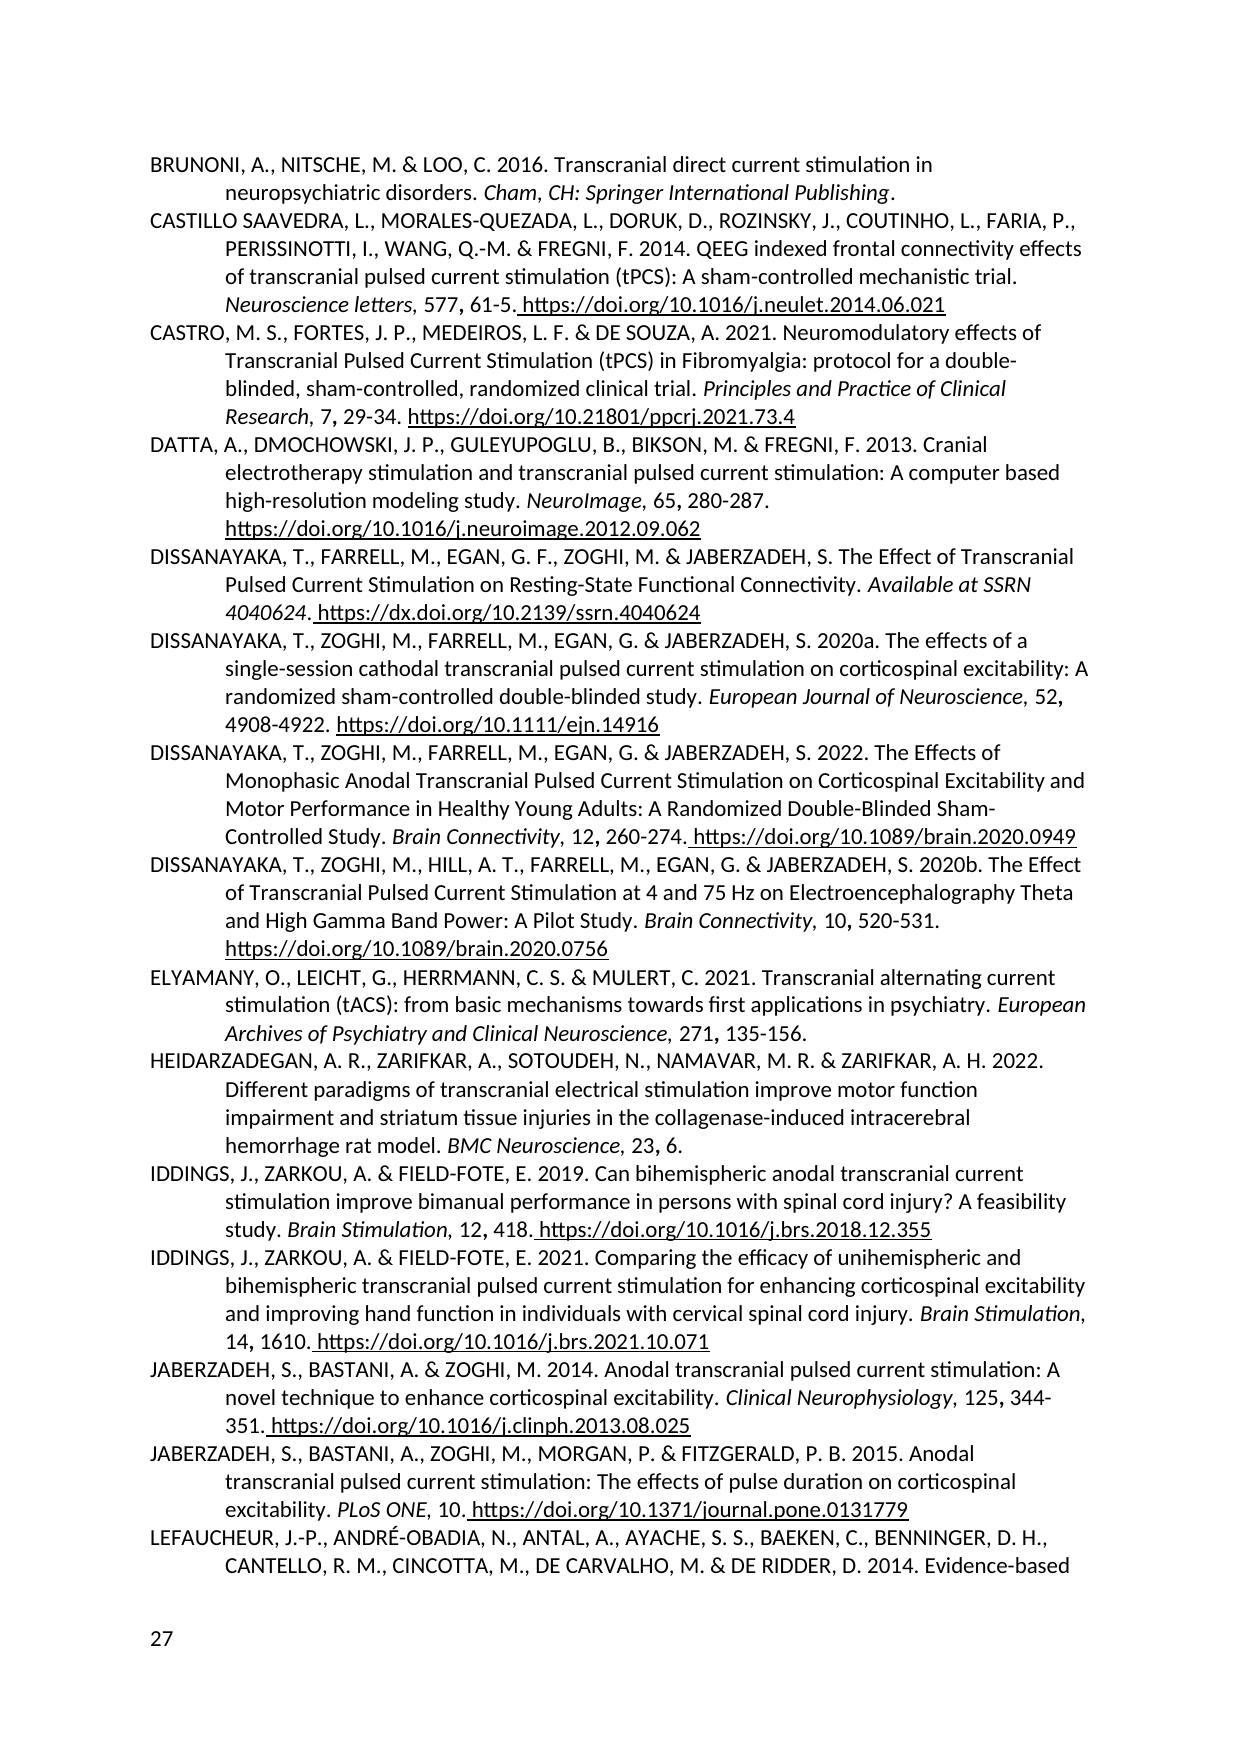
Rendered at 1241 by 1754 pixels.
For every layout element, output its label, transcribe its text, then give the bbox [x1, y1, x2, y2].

text IDDINGS, J., ZARKOU, A. & FIELD-FOTE, E. 2021. Comparing the efficacy of unihemispheric and bihemispheric transcranial pulsed current stimulation for enhancing corticospinal excitability and improving hand function in individuals with cervical spinal cord injury. Brain Stimulation, 14, 1610. https://doi.org/10.1016/j.brs.2021.10.071 [150, 1243, 1090, 1355]
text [150, 1523, 1090, 1579]
text BRUNONI, A., NITSCHE, M. & LOO, C. 2016. Transcranial direct current stimulation in neuropsychiatric disorders. Cham, CH: Springer International Publishing. [150, 150, 1090, 206]
text DISSANAYAKA, T., FARRELL, M., EGAN, G. F., ZOGHI, M. & JABERZADEH, S. The Effect of Transcranial Pulsed Current Stimulation on Resting-State Functional Connectivity. Available at SSRN 4040624. https://dx.doi.org/10.2139/ssrn.4040624 [150, 542, 1090, 626]
text CASTILLO SAAVEDRA, L., MORALES-QUEZADA, L., DORUK, D., ROZINSKY, J., COUTINHO, L., FARIA, P., PERISSINOTTI, I., WANG, Q.-M. & FREGNI, F. 2014. QEEG indexed frontal connectivity effects of transcranial pulsed current stimulation (tPCS): A sham-controlled mechanistic trial. Neuroscience letters, 577, 61-5. https://doi.org/10.1016/j.neulet.2014.06.021 [150, 206, 1090, 318]
text HEIDARZADEGAN, A. R., ZARIFKAR, A., SOTOUDEH, N., NAMAVAR, M. R. & ZARIFKAR, A. H. 2022. Different paradigms of transcranial electrical stimulation improve motor function impairment and striatum tissue injuries in the collagenase-induced intracerebral hemorrhage rat model. BMC Neuroscience, 23, 6. [150, 1047, 1090, 1159]
text CASTRO, M. S., FORTES, J. P., MEDEIROS, L. F. & DE SOUZA, A. 2021. Neuromodulatory effects of Transcranial Pulsed Current Stimulation (tPCS) in Fibromyalgia: protocol for a double-blinded, sham-controlled, randomized clinical trial. Principles and Practice of Clinical Research, 7, 29-34. https://doi.org/10.21801/ppcrj.2021.73.4 [150, 318, 1090, 430]
text ELYAMANY, O., LEICHT, G., HERRMANN, C. S. & MULERT, C. 2021. Transcranial alternating current stimulation (tACS): from basic mechanisms towards first applications in psychiatry. European Archives of Psychiatry and Clinical Neuroscience, 271, 135-156. [150, 963, 1090, 1047]
text JABERZADEH, S., BASTANI, A. & ZOGHI, M. 2014. Anodal transcranial pulsed current stimulation: A novel technique to enhance corticospinal excitability. Clinical Neurophysiology, 125, 344-351. https://doi.org/10.1016/j.clinph.2013.08.025 [150, 1355, 1090, 1439]
text IDDINGS, J., ZARKOU, A. & FIELD-FOTE, E. 2019. Can bihemispheric anodal transcranial current stimulation improve bimanual performance in persons with spinal cord injury? A feasibility study. Brain Stimulation, 12, 418. https://doi.org/10.1016/j.brs.2018.12.355 [150, 1159, 1090, 1243]
text DISSANAYAKA, T., ZOGHI, M., FARRELL, M., EGAN, G. & JABERZADEH, S. 2020a. The effects of a single-session cathodal transcranial pulsed current stimulation on corticospinal excitability: A randomized sham-controlled double-blinded study. European Journal of Neuroscience, 52, 4908-4922. https://doi.org/10.1111/ejn.14916 [150, 626, 1090, 738]
text JABERZADEH, S., BASTANI, A., ZOGHI, M., MORGAN, P. & FITZGERALD, P. B. 2015. Anodal transcranial pulsed current stimulation: The effects of pulse duration on corticospinal excitability. PLoS ONE, 10. https://doi.org/10.1371/journal.pone.0131779 [150, 1439, 1090, 1523]
text DISSANAYAKA, T., ZOGHI, M., FARRELL, M., EGAN, G. & JABERZADEH, S. 2022. The Effects of Monophasic Anodal Transcranial Pulsed Current Stimulation on Corticospinal Excitability and Motor Performance in Healthy Young Adults: A Randomized Double-Blinded Sham-Controlled Study. Brain Connectivity, 12, 260-274. https://doi.org/10.1089/brain.2020.0949 [150, 738, 1090, 851]
text DISSANAYAKA, T., ZOGHI, M., HILL, A. T., FARRELL, M., EGAN, G. & JABERZADEH, S. 2020b. The Effect of Transcranial Pulsed Current Stimulation at 4 and 75 Hz on Electroencephalography Theta and High Gamma Band Power: A Pilot Study. Brain Connectivity, 10, 520-531. https://doi.org/10.1089/brain.2020.0756 [150, 851, 1090, 963]
text DATTA, A., DMOCHOWSKI, J. P., GULEYUPOGLU, B., BIKSON, M. & FREGNI, F. 2013. Cranial electrotherapy stimulation and transcranial pulsed current stimulation: A computer based high-resolution modeling study. NeuroImage, 65, 280-287. https://doi.org/10.1016/j.neuroimage.2012.09.062 [150, 430, 1090, 542]
